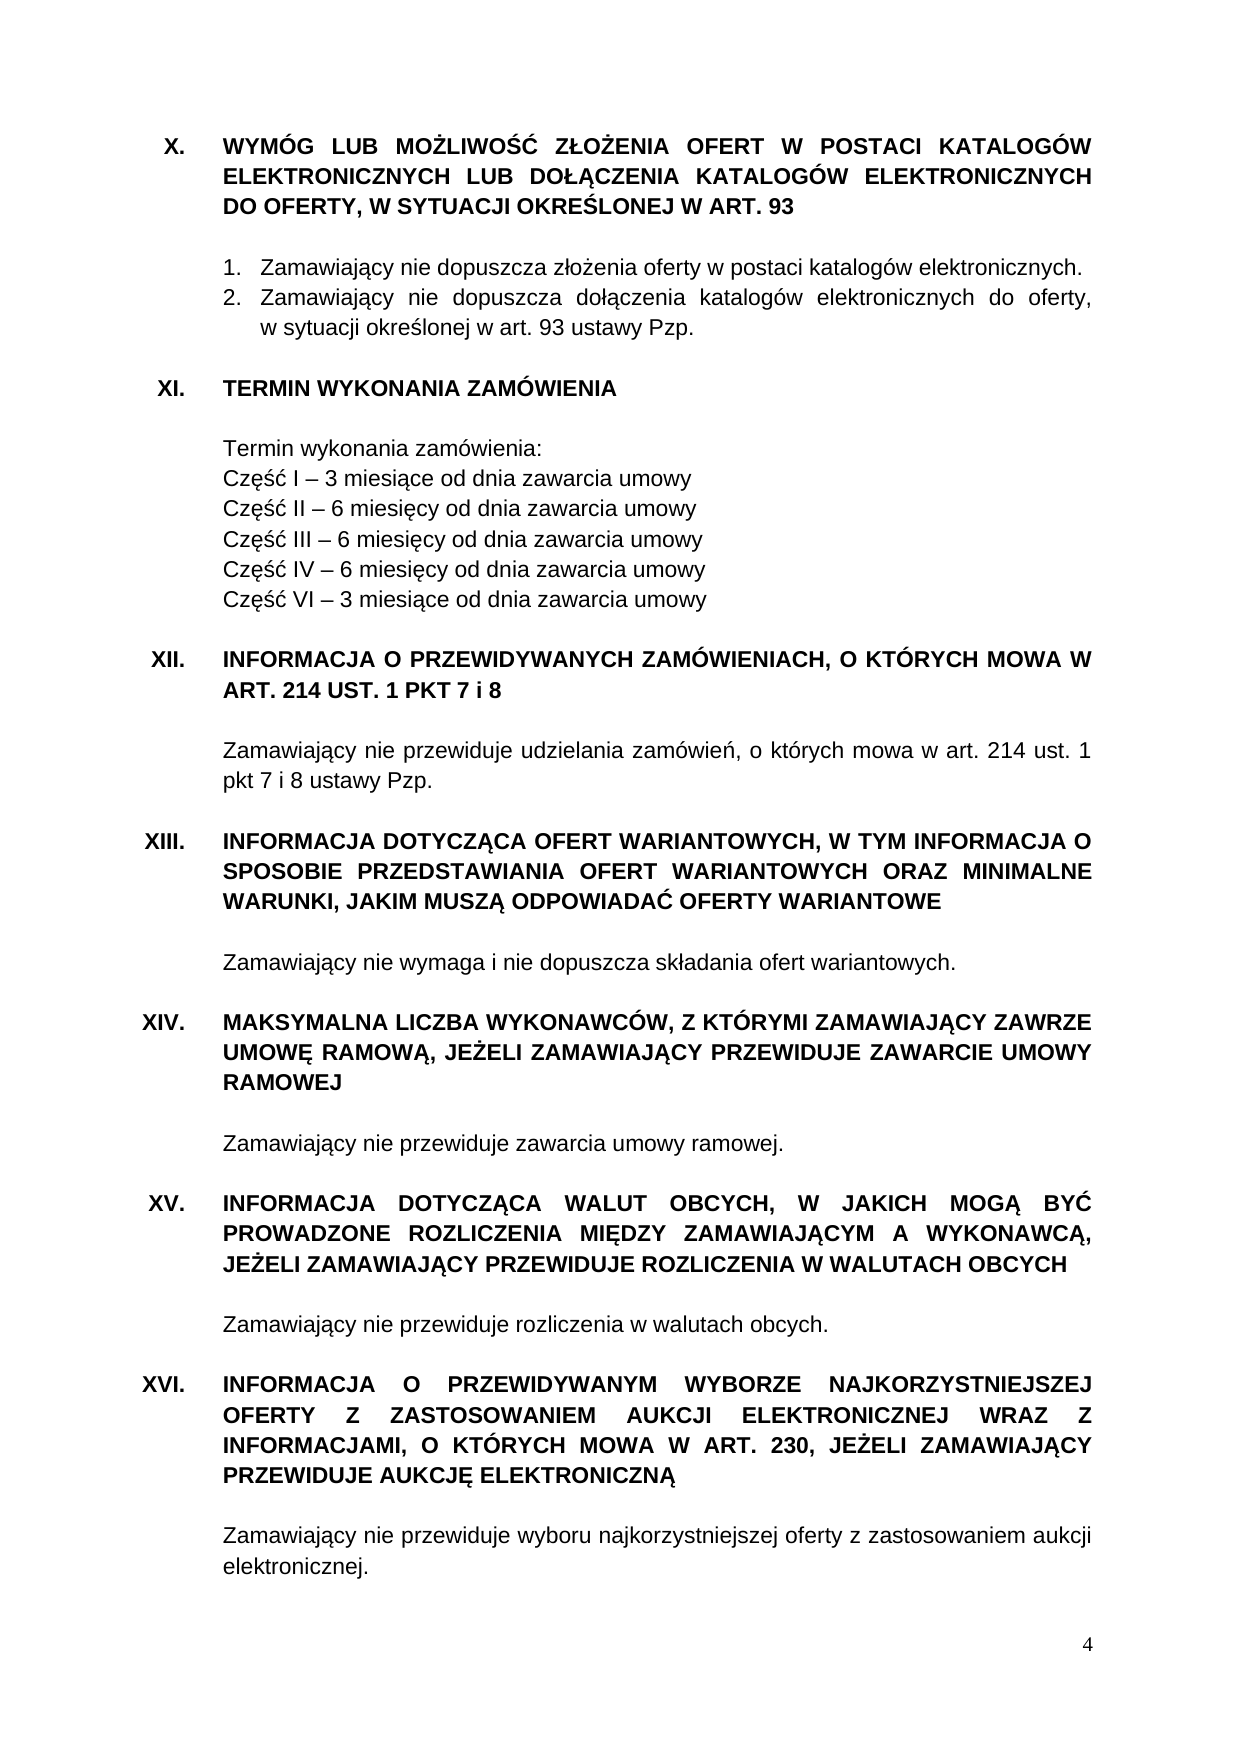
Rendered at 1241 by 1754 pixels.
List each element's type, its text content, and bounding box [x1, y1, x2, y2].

list Zamawiający nie dopuszcza złożenia oferty w postaci katalogów elektronicznych. [223, 254, 1093, 280]
list Część IV – 6 miesięcy od dnia zawarcia umowy [223, 556, 1093, 582]
list Zamawiający nie przewiduje zawarcia umowy ramowej. [223, 1130, 1093, 1156]
list Część II – 6 miesięcy od dnia zawarcia umowy [223, 495, 1093, 522]
list MAKSYMALNA LICZBA WYKONAWCÓW, Z KTÓRYMI ZAMAWIAJĄCY ZAWRZE UMOWĘ RAMOWĄ, JEŻELI ZAMAWIAJĄCY PRZEWIDUJE ZAWARCIE UMOWY RAMOWEJ [185, 1009, 1093, 1096]
list Część III – 6 miesięcy od dnia zawarcia umowy [223, 526, 1093, 552]
list Zamawiający nie dopuszcza dołączenia katalogów elektronicznych do oferty, w sytuacji określonej w art. 93 ustawy Pzp. [223, 284, 1093, 341]
list WYMÓG LUB MOŻLIWOŚĆ ZŁOŻENIA OFERT W POSTACI KATALOGÓW ELEKTRONICZNYCH LUB DOŁĄCZENIA KATALOGÓW ELEKTRONICZNYCH DO OFERTY, W SYTUACJI OKREŚLONEJ W ART. 93 [185, 133, 1093, 220]
list INFORMACJA DOTYCZĄCA WALUT OBCYCH, W JAKICH MOGĄ BYĆ PROWADZONE ROZLICZENIA MIĘDZY ZAMAWIAJĄCYM A WYKONAWCĄ, JEŻELI ZAMAWIAJĄCY PRZEWIDUJE ROZLICZENIA W WALUTACH OBCYCH [185, 1190, 1093, 1277]
list INFORMACJA O PRZEWIDYWANYM WYBORZE NAJKORZYSTNIEJSZEJ OFERTY Z ZASTOSOWANIEM AUKCJI ELEKTRONICZNEJ WRAZ Z INFORMACJAMI, O KTÓRYCH MOWA W ART. 230, JEŻELI ZAMAWIAJĄCY PRZEWIDUJE AUKCJĘ ELEKTRONICZNĄ [185, 1371, 1093, 1488]
text Zamawiający nie wymaga i nie dopuszcza składania ofert wariantowych. [223, 948, 1093, 975]
list Zamawiający nie przewiduje wyboru najkorzystniejszej oferty z zastosowaniem aukcji elektronicznej. [223, 1522, 1093, 1579]
list Część I – 3 miesiące od dnia zawarcia umowy [223, 465, 1093, 492]
list TERMIN WYKONANIA ZAMÓWIENIA [185, 374, 1093, 401]
list Część VI – 3 miesiące od dnia zawarcia umowy [223, 586, 1093, 612]
list Termin wykonania zamówienia: [223, 435, 1093, 461]
list Zamawiający nie przewiduje rozliczenia w walutach obcych. [223, 1311, 1093, 1337]
list INFORMACJA O PRZEWIDYWANYCH ZAMÓWIENIACH, O KTÓRYCH MOWA W ART. 214 UST. 1 PKT 7 i 8 [185, 646, 1093, 703]
list Zamawiający nie przewiduje udzielania zamówień, o których mowa w art. 214 ust. 1 pkt 7 i 8 ustawy Pzp. [223, 737, 1093, 794]
list INFORMACJA DOTYCZĄCA OFERT WARIANTOWYCH, W TYM INFORMACJA O SPOSOBIE PRZEDSTAWIANIA OFERT WARIANTOWYCH ORAZ MINIMALNE WARUNKI, JAKIM MUSZĄ ODPOWIADAĆ OFERTY WARIANTOWE [185, 828, 1093, 914]
